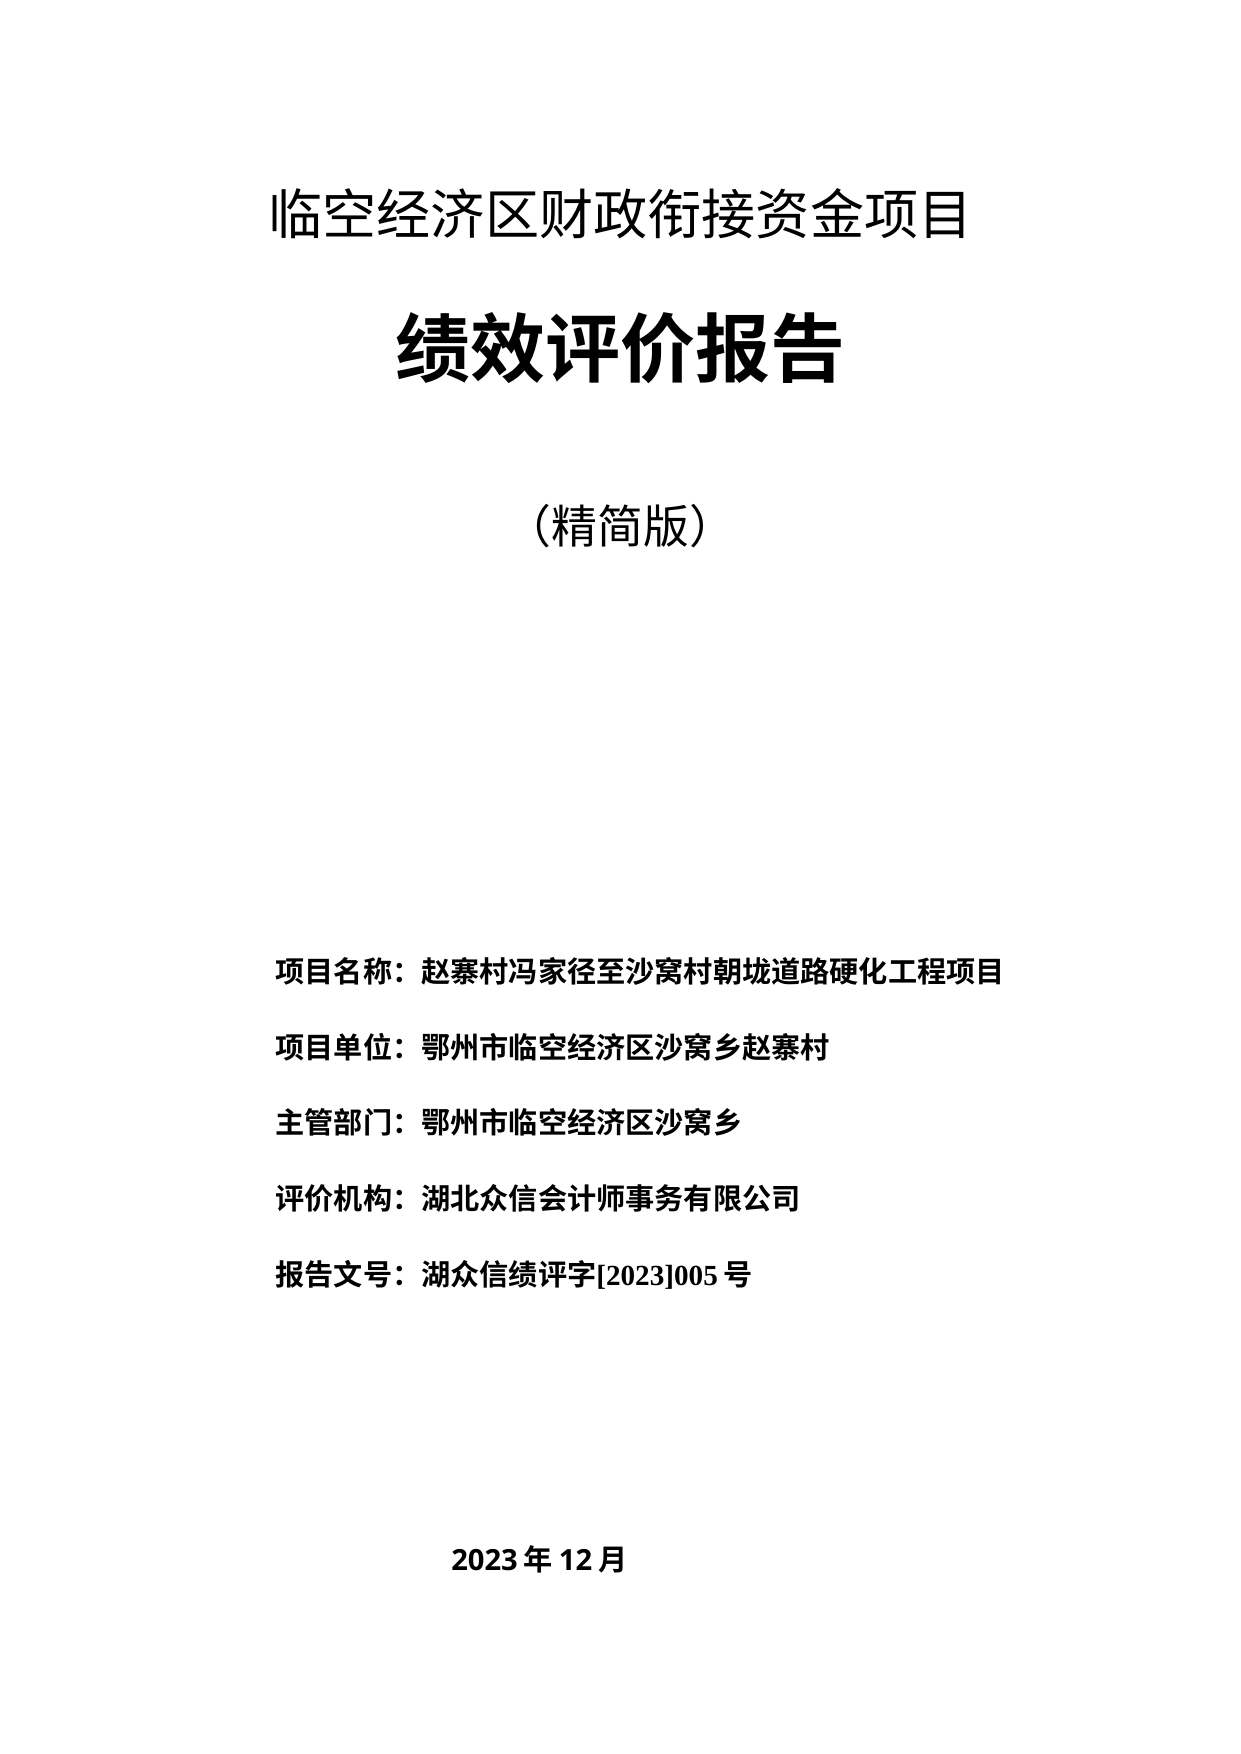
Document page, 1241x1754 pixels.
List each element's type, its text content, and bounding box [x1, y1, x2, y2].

text 主管部门：鄂州市临空经济区沙窝乡 [187, 1089, 1053, 1154]
text （精简版） [187, 475, 1053, 572]
text 绩效评价报告 [187, 279, 1053, 409]
text 评价机构：湖北众信会计师事务有限公司 [187, 1164, 1053, 1229]
text 项目名称：赵寨村冯家径至沙窝村朝垅道路硬化工程项目 [187, 938, 1053, 1003]
text 2023年12月 [187, 1526, 1053, 1591]
text 项目单位：鄂州市临空经济区沙窝乡赵寨村 [187, 1013, 1053, 1078]
text 临空经济区财政衔接资金项目 [187, 162, 1053, 259]
text 报告文号：湖众信绩评字[2023]005号 [187, 1240, 1053, 1305]
